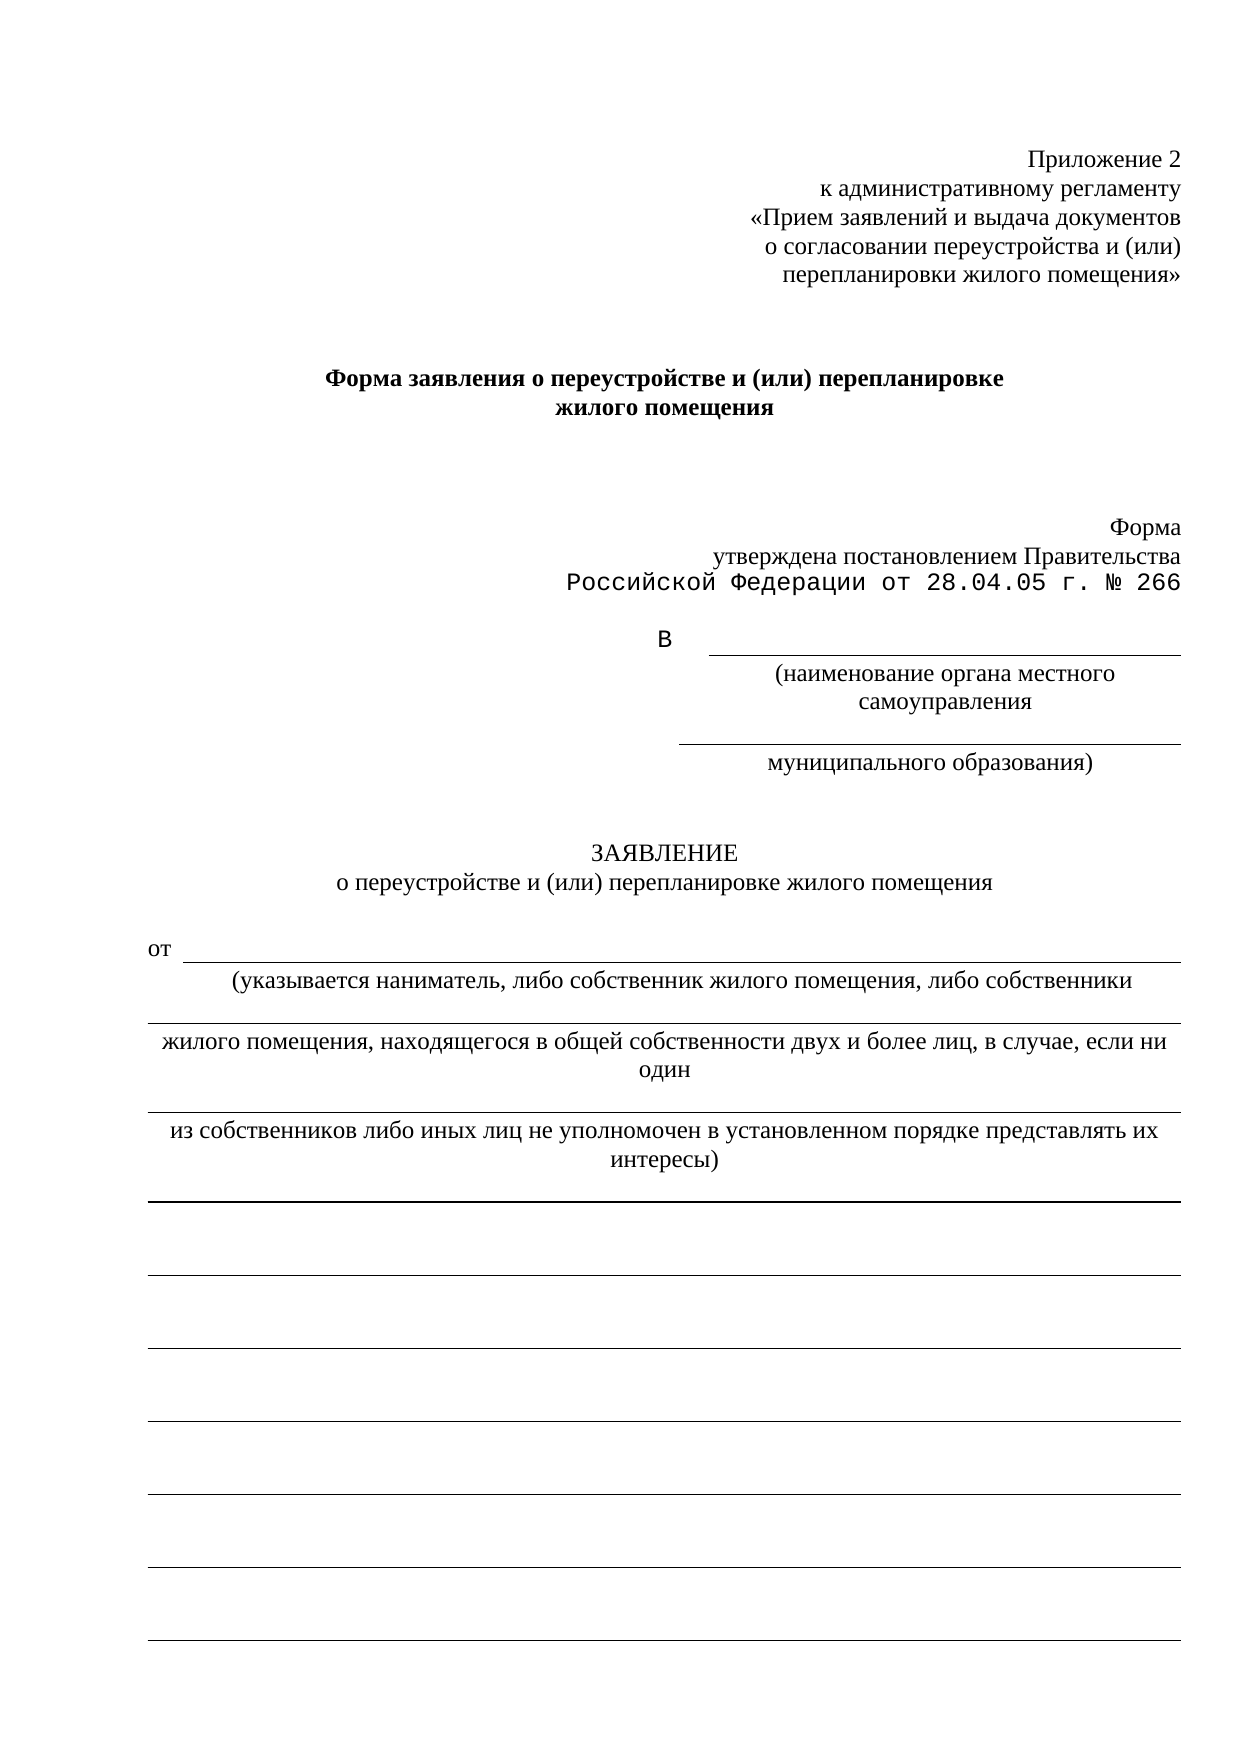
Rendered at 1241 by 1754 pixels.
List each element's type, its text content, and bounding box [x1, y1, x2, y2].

text муниципального образования) [679, 745, 1181, 776]
text к административному регламенту [148, 173, 1181, 202]
text Форма [148, 512, 1181, 541]
text от [148, 933, 1181, 962]
text перепланировки жилого помещения» [148, 259, 1181, 288]
text Приложение 2 [148, 144, 1181, 173]
text утверждена постановлением Правительства [148, 541, 1181, 569]
text жилого помещения, находящегося в общей собственности двух и более лиц, в случае, если ни один [148, 1024, 1181, 1083]
text В [148, 626, 1181, 654]
text (наименование органа местного самоуправления [709, 656, 1181, 715]
text (указывается наниматель, либо собственник жилого помещения, либо собственники [183, 963, 1181, 994]
text Форма заявления о переустройстве и (или) перепланировке жилого помещения [148, 363, 1181, 421]
text из собственников либо иных лиц не уполномочен в установленном порядке представлять их интересы) [148, 1113, 1181, 1173]
text Российской Федерации от 28.04.05 г. № 266 [148, 569, 1181, 598]
text Заявление о переустройстве и (или) перепланировке жилого помещения [148, 838, 1181, 896]
text о согласовании переустройства и (или) [148, 231, 1181, 259]
text «Прием заявлений и выдача документов [148, 202, 1181, 231]
